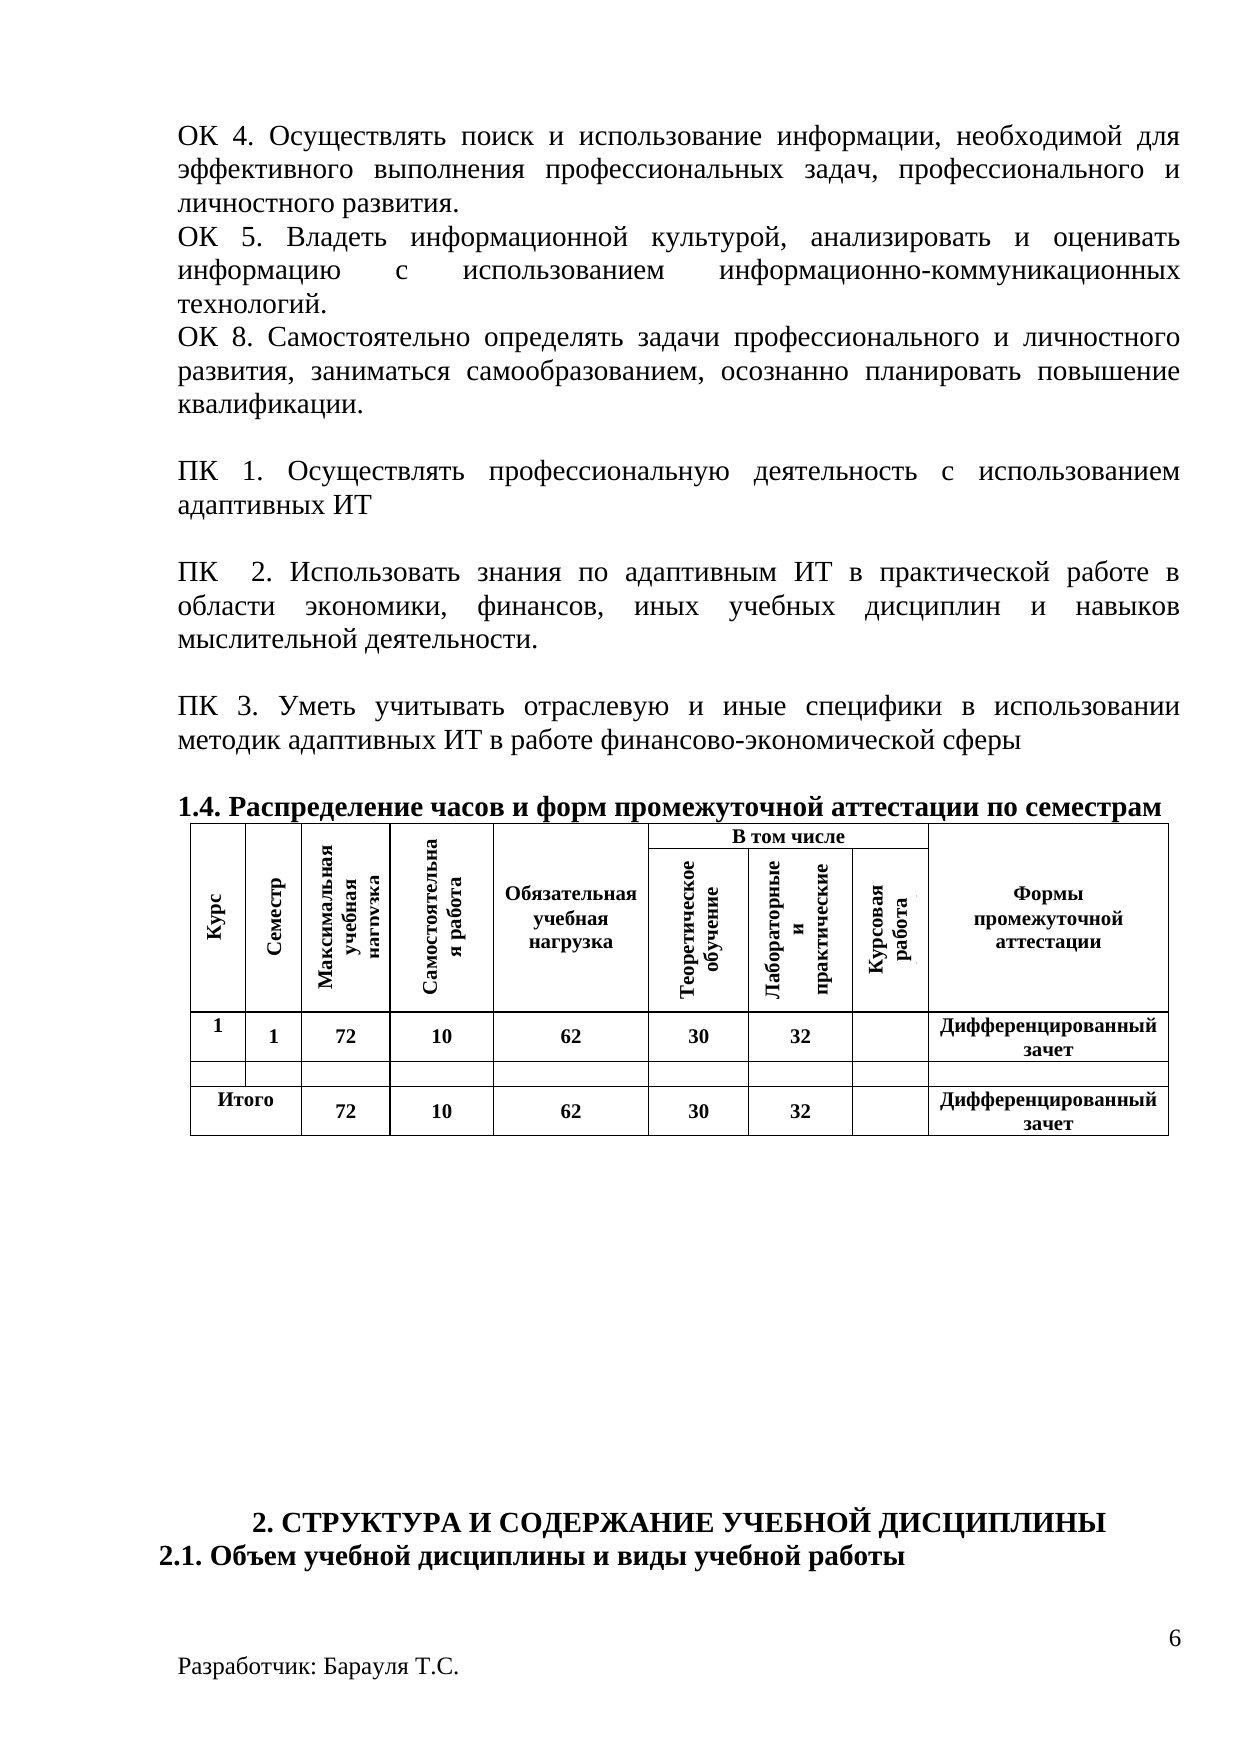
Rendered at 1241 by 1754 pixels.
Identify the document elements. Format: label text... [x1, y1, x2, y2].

table_cell [246, 1062, 301, 1086]
text 2. СТРУКТУРА И СОДЕРЖАНИЕ УЧЕБНОЙ ДИСЦИПЛИНЫ [177, 1505, 1181, 1538]
table_cell [853, 1013, 928, 1061]
table_cell 72 [302, 1087, 389, 1135]
text ОК 4. Осуществлять поиск и использование информации, необходимой для эффективного выполнения профессиональных задач, профессионального и личностного развития. [177, 118, 1181, 219]
text 2.1. Объем учебной дисциплины и виды учебной работы [158, 1538, 1181, 1572]
table_cell [649, 1062, 748, 1086]
table_cell 30 [649, 1087, 748, 1135]
table_cell 72 [302, 1013, 389, 1061]
table_cell [191, 1062, 245, 1086]
table_cell Лабораторные и практические занятия [749, 849, 852, 1011]
table_cell 62 [494, 1087, 648, 1135]
table_cell [853, 1087, 928, 1135]
table_header Курс [191, 824, 245, 1011]
table_header Семестр [246, 824, 301, 1011]
table_cell 10 [391, 1013, 493, 1061]
table_cell 30 [649, 1013, 748, 1061]
table_cell Дифференцированный зачет [929, 1013, 1168, 1061]
table_header Самостоятельная работа [391, 824, 493, 1011]
table_cell [391, 1062, 493, 1086]
table_header Максимальная учебная нагрузка [302, 824, 389, 1011]
table_cell 1 [246, 1013, 301, 1061]
table_cell Итого [191, 1087, 301, 1135]
text 1.4. Распределение часов и форм промежуточной аттестации по семестрам [177, 789, 1181, 822]
text ПК 3. Уметь учитывать отраслевую и иные специфики в использовании методик адаптивных ИТ в работе финансово-экономической сферы [177, 688, 1181, 755]
table_cell [302, 1062, 389, 1086]
text ПК 1. Осуществлять профессиональную деятельность с использованием адаптивных ИТ [177, 453, 1181, 521]
table_header В том числе [649, 824, 928, 848]
table_cell [494, 1062, 648, 1086]
table_cell 62 [494, 1013, 648, 1061]
table_cell [853, 1062, 928, 1086]
text ОК 8. Самостоятельно определять задачи профессионального и личностного развития, заниматься самообразованием, осознанно планировать повышение квалификации. [177, 319, 1181, 420]
table_cell Курсовая работа (проект) [853, 849, 928, 1011]
table_header Формы промежуточной аттестации [929, 824, 1168, 1011]
table_cell [749, 1062, 852, 1086]
table_cell 32 [749, 1087, 852, 1135]
table_cell 1 [191, 1013, 245, 1061]
text ОК 5. Владеть информационной культурой, анализировать и оценивать информацию с использованием информационно-коммуникационных технологий. [177, 219, 1181, 319]
table_cell 32 [749, 1013, 852, 1061]
table_header Обязательная учебная нагрузка [494, 824, 648, 1011]
table_cell 10 [391, 1087, 493, 1135]
table_cell [929, 1062, 1168, 1086]
table_cell Теоретическое обучение [649, 849, 748, 1011]
text ПК 2. Использовать знания по адаптивным ИТ в практической работе в области экономики, финансов, иных учебных дисциплин и навыков мыслительной деятельности. [177, 554, 1181, 655]
table_cell Дифференцированный зачет [929, 1087, 1168, 1135]
